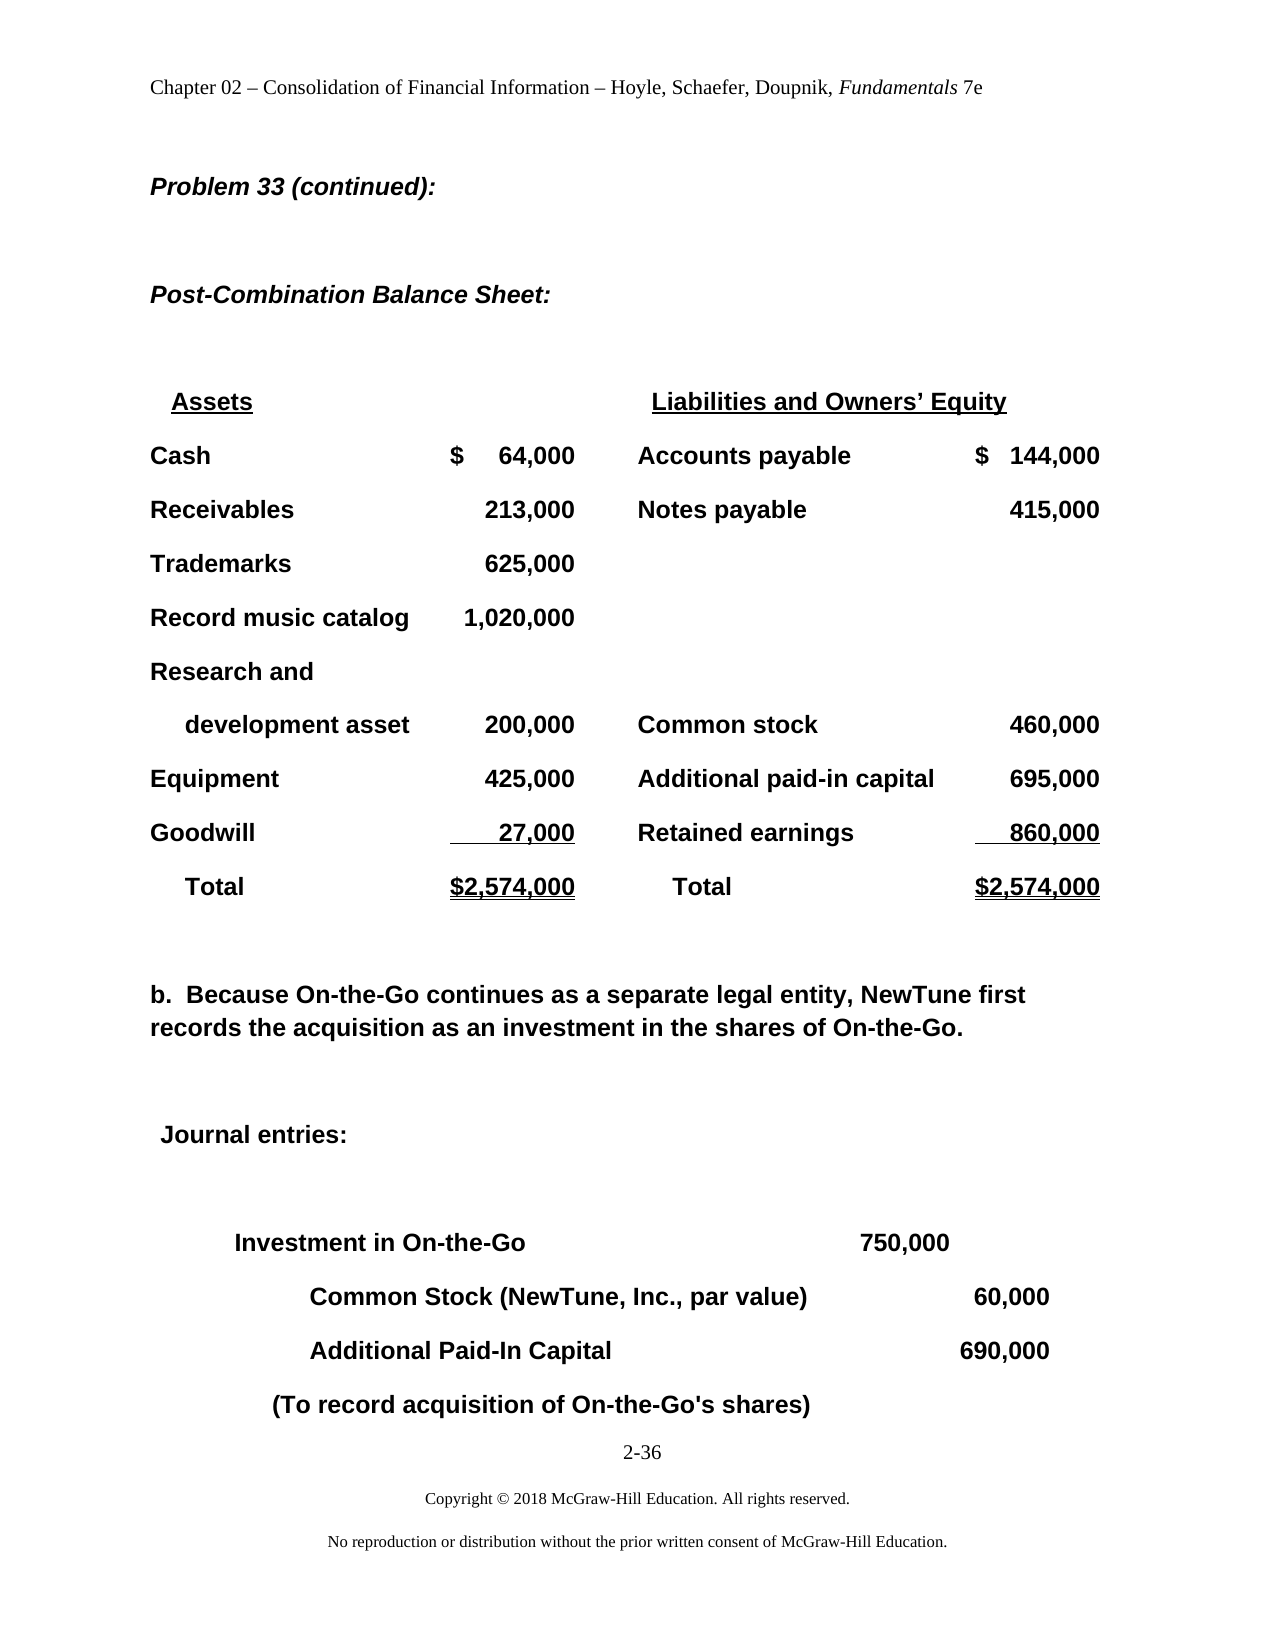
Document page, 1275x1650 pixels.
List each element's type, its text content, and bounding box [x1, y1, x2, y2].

text (To record acquisition of On-the-Go's shares) [150, 1390, 1125, 1418]
text Record music catalog 1,020,000 [150, 603, 1125, 631]
text Total $2,574,000 Total $2,574,000 [150, 872, 1125, 901]
text Investment in On-the-Go 750,000 [150, 1228, 1125, 1257]
text Receivables 213,000 Notes payable 415,000 [150, 495, 1125, 524]
text Post-Combination Balance Sheet: [150, 279, 1125, 308]
text Journal entries: [160, 1120, 1125, 1149]
text Common Stock (NewTune, Inc., par value) 60,000 [150, 1282, 1125, 1311]
text Goodwill 27,000 Retained earnings 860,000 [150, 818, 1125, 847]
text Assets Liabilities and Owners’ Equity [150, 387, 1125, 416]
text Problem 33 (continued): [150, 172, 1125, 201]
text b. Because On-the-Go continues as a separate legal entity, NewTune first records the acquisition as an investment in the shares of On-the-Go. [150, 980, 1125, 1041]
text Trademarks 625,000 [150, 549, 1125, 578]
text Equipment 425,000 Additional paid-in capital 695,000 [150, 764, 1125, 793]
text development asset 200,000 Common stock 460,000 [150, 710, 1125, 739]
text Research and [150, 657, 1125, 685]
text Cash $ 64,000 Accounts payable $ 144,000 [150, 441, 1125, 470]
text Additional Paid-In Capital 690,000 [150, 1336, 1125, 1364]
